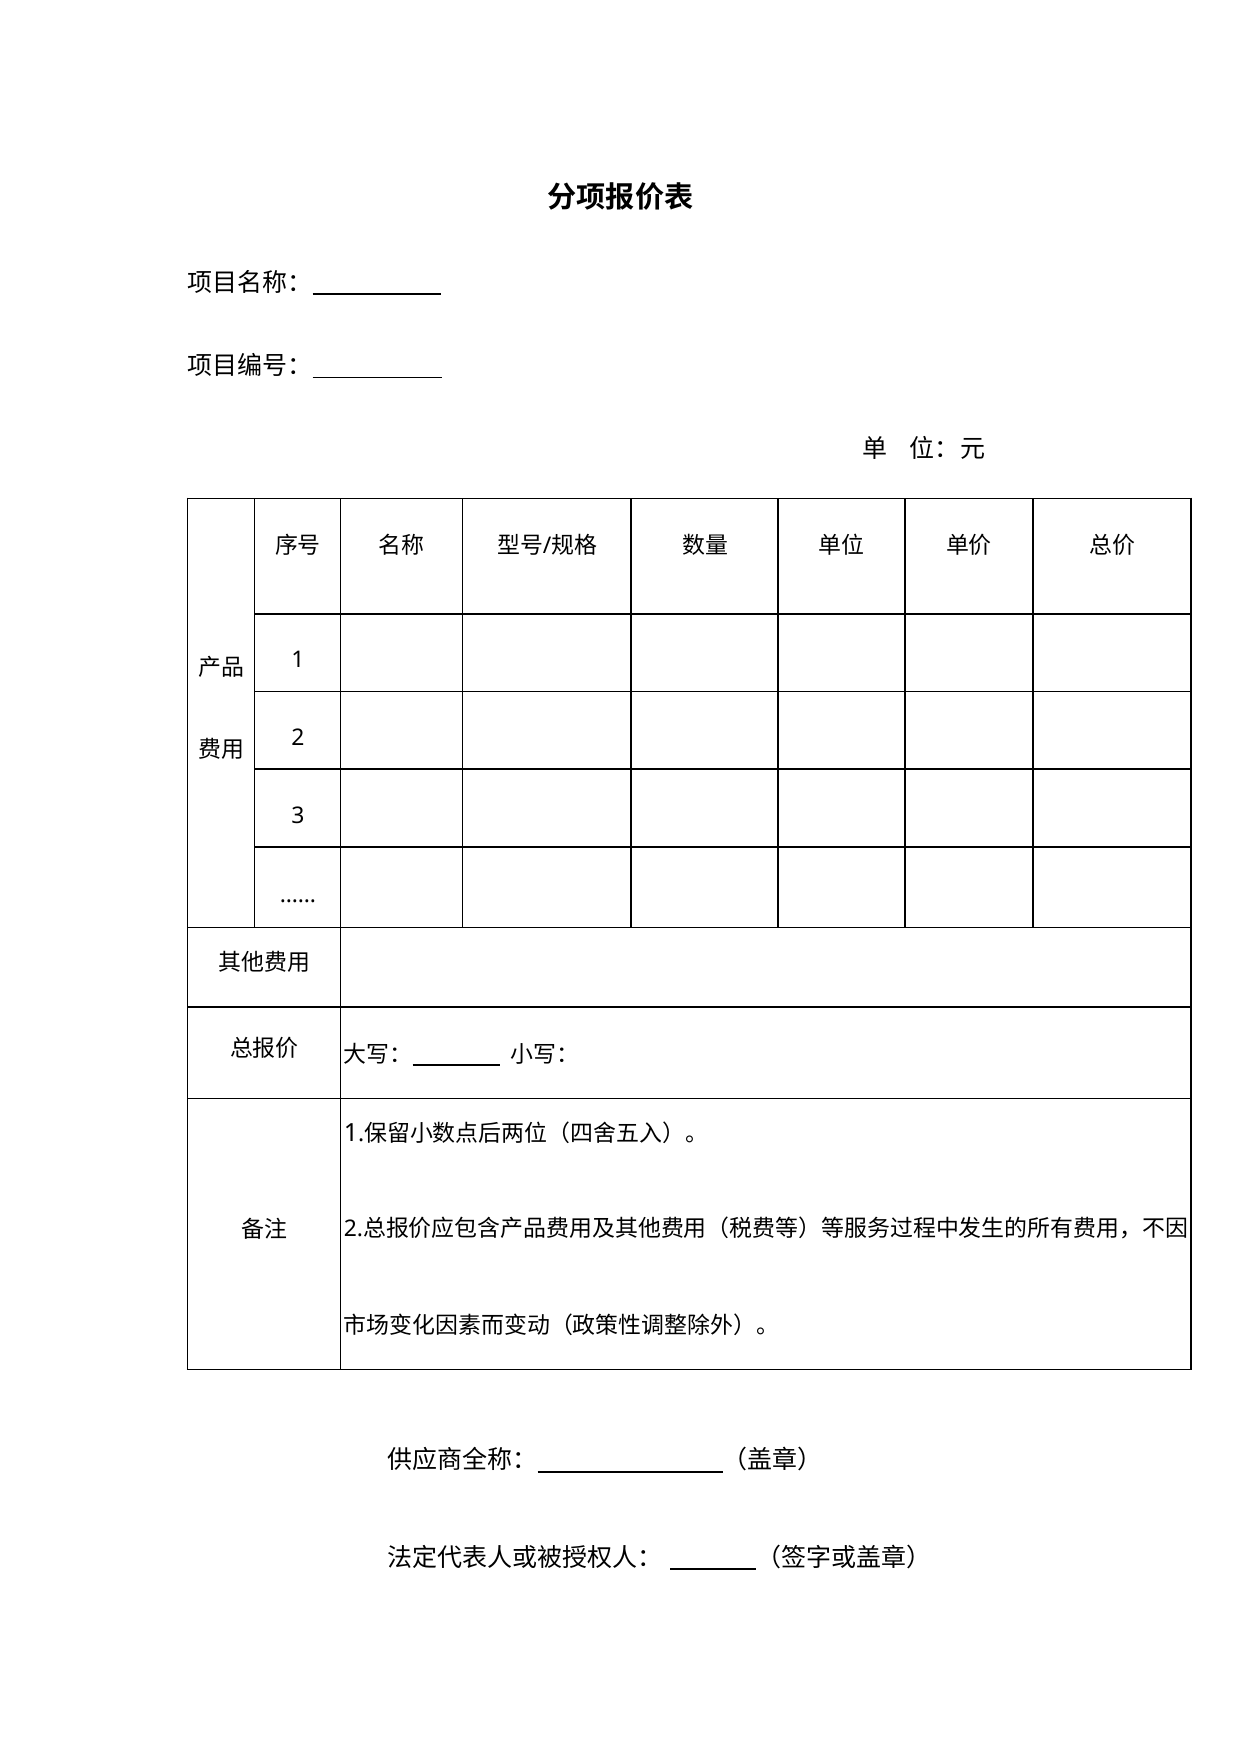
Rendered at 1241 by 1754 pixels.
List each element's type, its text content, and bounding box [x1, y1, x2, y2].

table_cell 备注 [188, 1099, 340, 1368]
table_cell [341, 770, 462, 846]
table_cell 总报价 [188, 1008, 340, 1097]
table_cell [779, 615, 904, 691]
table_cell [779, 770, 904, 846]
table_cell 1 [255, 615, 340, 691]
table_cell [779, 692, 904, 768]
table_cell [463, 770, 630, 846]
table_cell 2 [255, 692, 340, 768]
table_header 序号 [255, 499, 340, 613]
table_cell [463, 692, 630, 768]
table_cell 1.保留小数点后两位（四舍五入）。 2.总报价应包含产品费用及其他费用（税费等）等服务过程中发生的所有费用，不因市场变化因素而变动（政策性调整除外）。 [341, 1099, 1190, 1368]
text 分项报价表 [187, 162, 1053, 227]
table_cell [779, 848, 904, 927]
table_cell [1034, 848, 1190, 927]
table_cell 其他费用 [188, 928, 340, 1006]
table_cell [1034, 770, 1190, 846]
table_cell [341, 848, 462, 927]
text 项目名称： [187, 248, 1053, 313]
table_cell [632, 692, 777, 768]
table_cell [1034, 615, 1190, 691]
table_cell [341, 928, 1190, 1006]
table_cell [632, 770, 777, 846]
text 法定代表人或被授权人： （签字或盖章） [187, 1523, 1053, 1588]
table_cell [463, 848, 630, 927]
table_cell [906, 615, 1032, 691]
table_cell [463, 615, 630, 691]
table_cell [632, 615, 777, 691]
table_header 单位 [779, 499, 904, 613]
table_header 型号/规格 [463, 499, 630, 613]
text 单 位：元 [187, 414, 1053, 479]
table_cell [341, 692, 462, 768]
table_cell [906, 692, 1032, 768]
table_cell …… [255, 848, 340, 927]
table_cell [906, 848, 1032, 927]
text 项目编号： [187, 331, 1053, 396]
table_cell 3 [255, 770, 340, 846]
table_header 名称 [341, 499, 462, 613]
table_header 总价 [1034, 499, 1190, 613]
table_cell [906, 770, 1032, 846]
table_header 产品 费用 [188, 499, 254, 927]
table_cell 大写： 小写： [341, 1008, 1190, 1097]
table_header 数量 [632, 499, 777, 613]
table_cell [341, 615, 462, 691]
table_cell [1034, 692, 1190, 768]
table_header 单价 [906, 499, 1032, 613]
text 供应商全称： （盖章） [187, 1426, 1069, 1491]
table_cell [632, 848, 777, 927]
